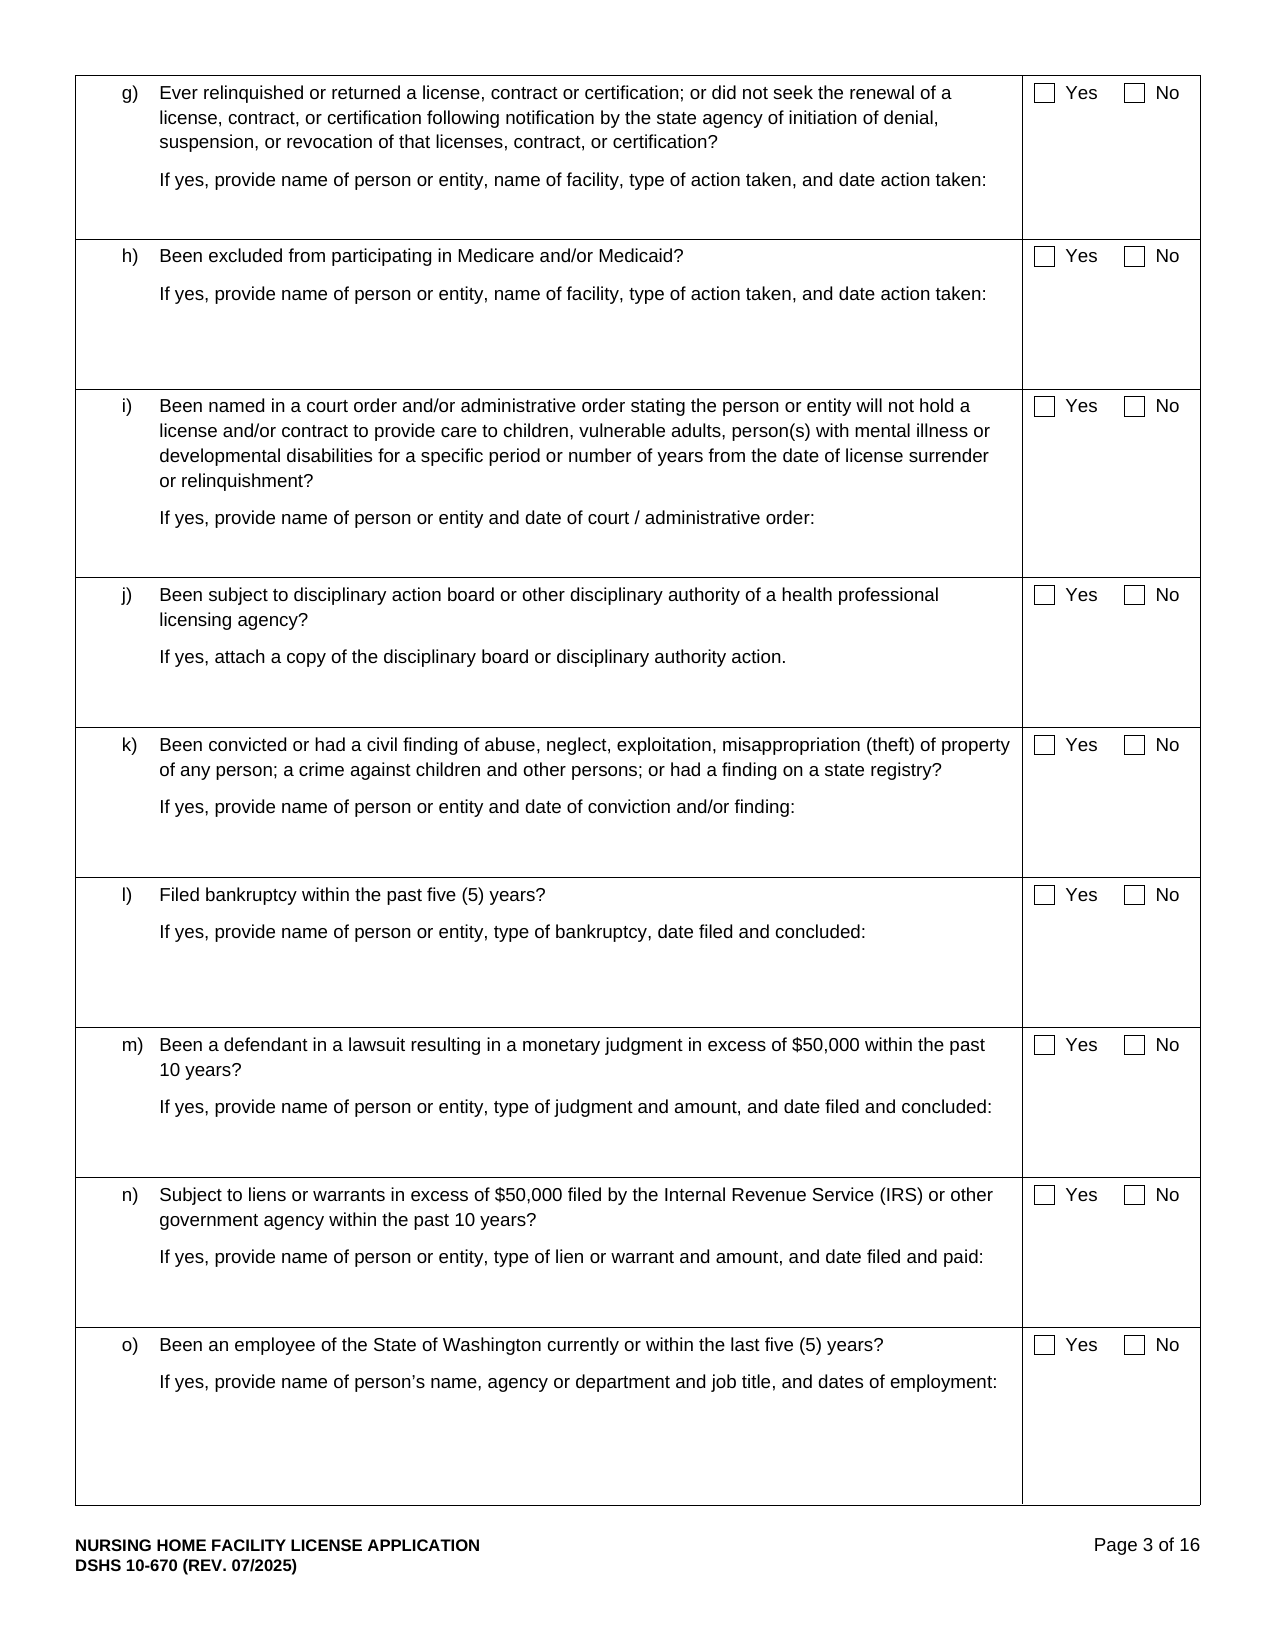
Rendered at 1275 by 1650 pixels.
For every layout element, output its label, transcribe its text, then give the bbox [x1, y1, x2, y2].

table_cell Yes No [1023, 1178, 1200, 1327]
table_cell Yes No [1023, 1328, 1200, 1504]
table_cell Ever relinquished or returned a license, contract or certification; or did not seek the renewal of a license, contract, or certification following notification by the state agency of initiation of denial, suspension, or revocation of that licenses, contract, or certification? If yes, provide name of person or entity, name of facility, type of action taken, and date action taken: [76, 76, 1022, 238]
table_cell Yes No [1023, 1028, 1200, 1177]
table_cell Subject to liens or warrants in excess of $50,000 filed by the Internal Revenue Service (IRS) or other government agency within the past 10 years? If yes, provide name of person or entity, type of lien or warrant and amount, and date filed and paid: [76, 1178, 1022, 1327]
table_cell Been convicted or had a civil finding of abuse, neglect, exploitation, misappropriation (theft) of property of any person; a crime against children and other persons; or had a finding on a state registry? If yes, provide name of person or entity and date of conviction and/or finding: [76, 728, 1022, 877]
table_cell Been subject to disciplinary action board or other disciplinary authority of a health professional licensing agency? If yes, attach a copy of the disciplinary board or disciplinary authority action. [76, 578, 1022, 727]
table_cell Been named in a court order and/or administrative order stating the person or entity will not hold a license and/or contract to provide care to children, vulnerable adults, person(s) with mental illness or developmental disabilities for a specific period or number of years from the date of license surrender or relinquishment? If yes, provide name of person or entity and date of court / administrative order: [76, 390, 1022, 577]
table_cell Been an employee of the State of Washington currently or within the last five (5) years? If yes, provide name of person’s name, agency or department and job title, and dates of employment: [76, 1328, 1022, 1504]
table_cell Yes No [1023, 728, 1200, 877]
table_cell Yes No [1023, 390, 1200, 577]
table_cell Yes No [1023, 76, 1200, 238]
table_cell Been a defendant in a lawsuit resulting in a monetary judgment in excess of $50,000 within the past 10 years? If yes, provide name of person or entity, type of judgment and amount, and date filed and concluded: [76, 1028, 1022, 1177]
table_cell Yes No [1023, 578, 1200, 727]
table_cell Filed bankruptcy within the past five (5) years? If yes, provide name of person or entity, type of bankruptcy, date filed and concluded: [76, 878, 1022, 1027]
table_cell Yes No [1023, 240, 1200, 388]
table_cell Been excluded from participating in Medicare and/or Medicaid? If yes, provide name of person or entity, name of facility, type of action taken, and date action taken: [76, 240, 1022, 388]
table_cell Yes No [1023, 878, 1200, 1027]
